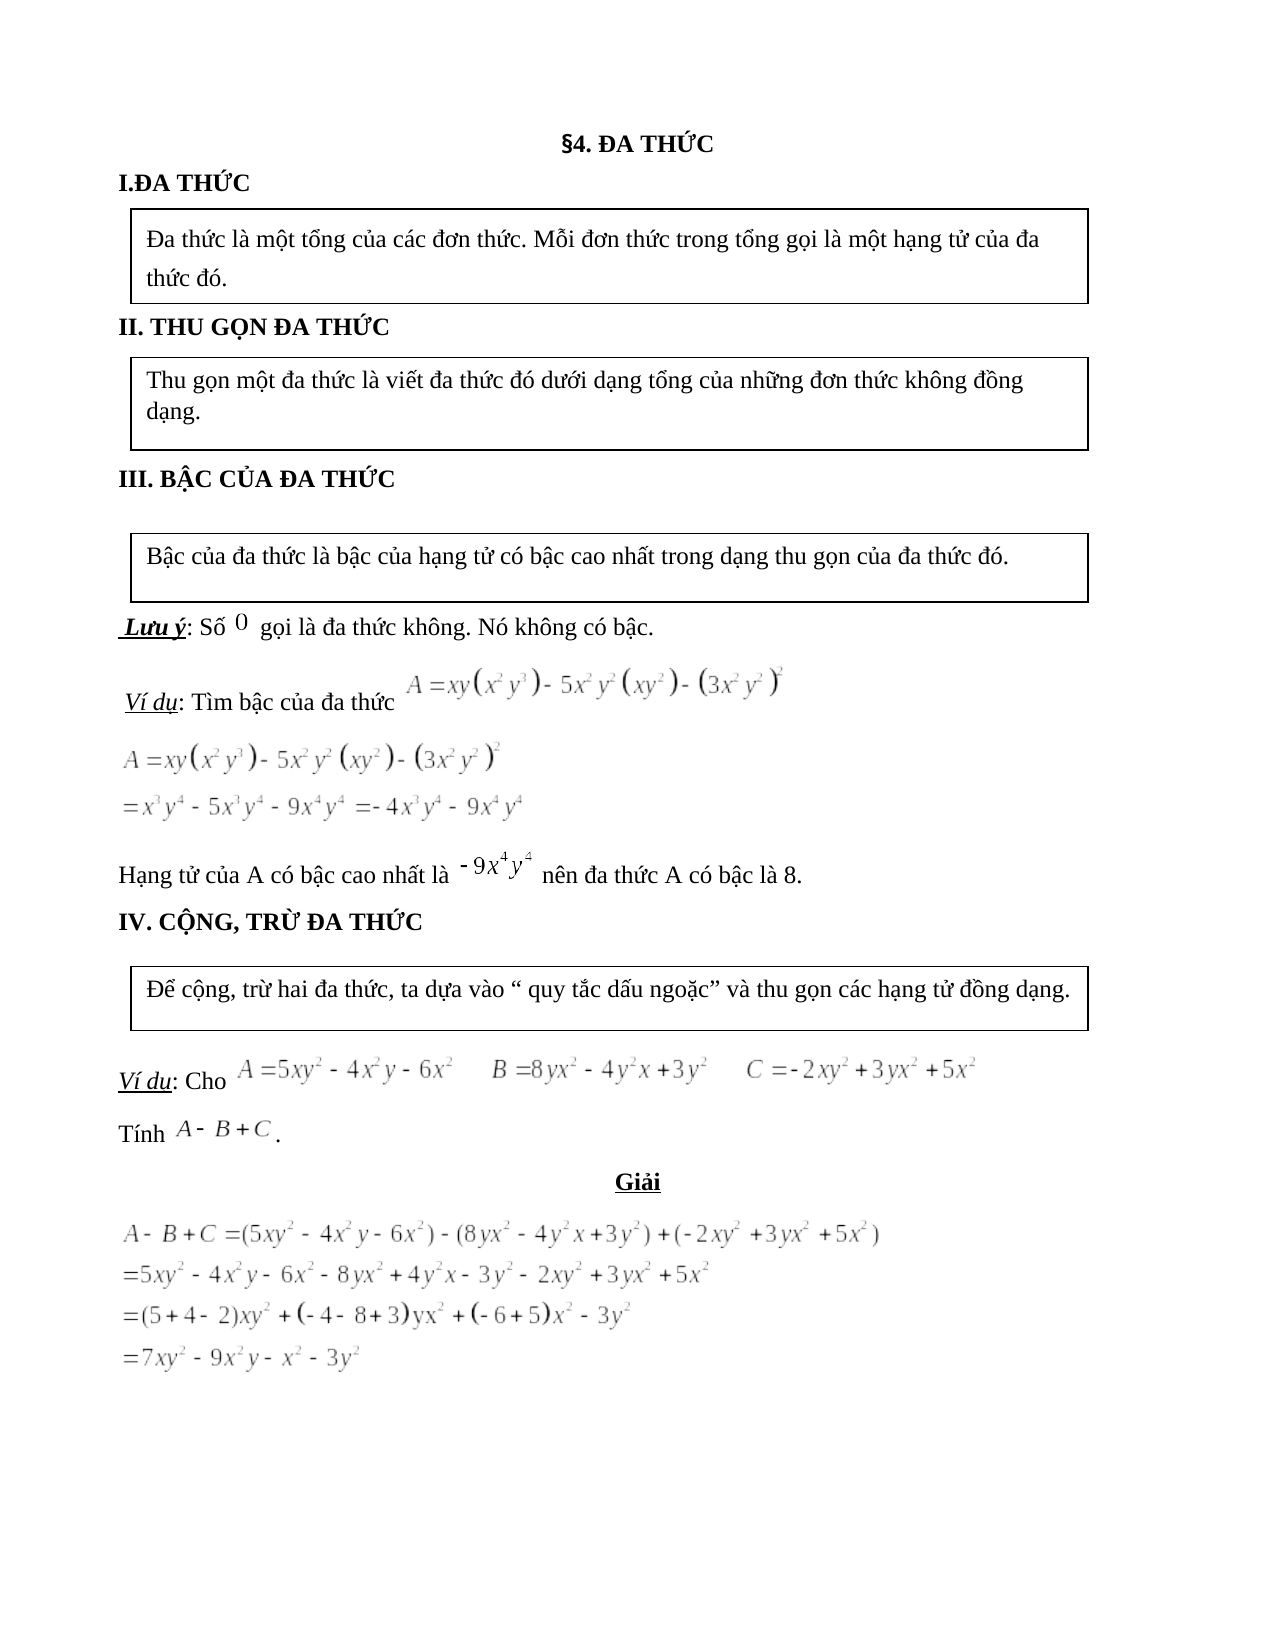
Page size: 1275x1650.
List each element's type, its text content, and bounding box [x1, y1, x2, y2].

text Ví dụ: Tìm bậc của đa thức [118, 660, 1157, 716]
text Tính . [118, 1114, 1157, 1148]
text I.ĐA THỨC [118, 161, 1157, 197]
text IV. CỘNG, TRỪ ĐA THỨC [118, 907, 1157, 936]
text Lưu ý: Số gọi là đa thức không. Nó không có bậc. [118, 608, 1157, 641]
text Ví dụ: Cho [118, 1051, 1157, 1095]
text Giải [118, 1167, 1157, 1195]
text §4. ĐA THỨC [118, 118, 1157, 161]
text Hạng tử của A có bậc cao nhất là nên đa thức A có bậc là 8. [118, 844, 1157, 888]
text III. BẬC CỦA ĐA THỨC [118, 464, 1157, 493]
text II. THU GỌN ĐA THỨC [118, 312, 1157, 340]
